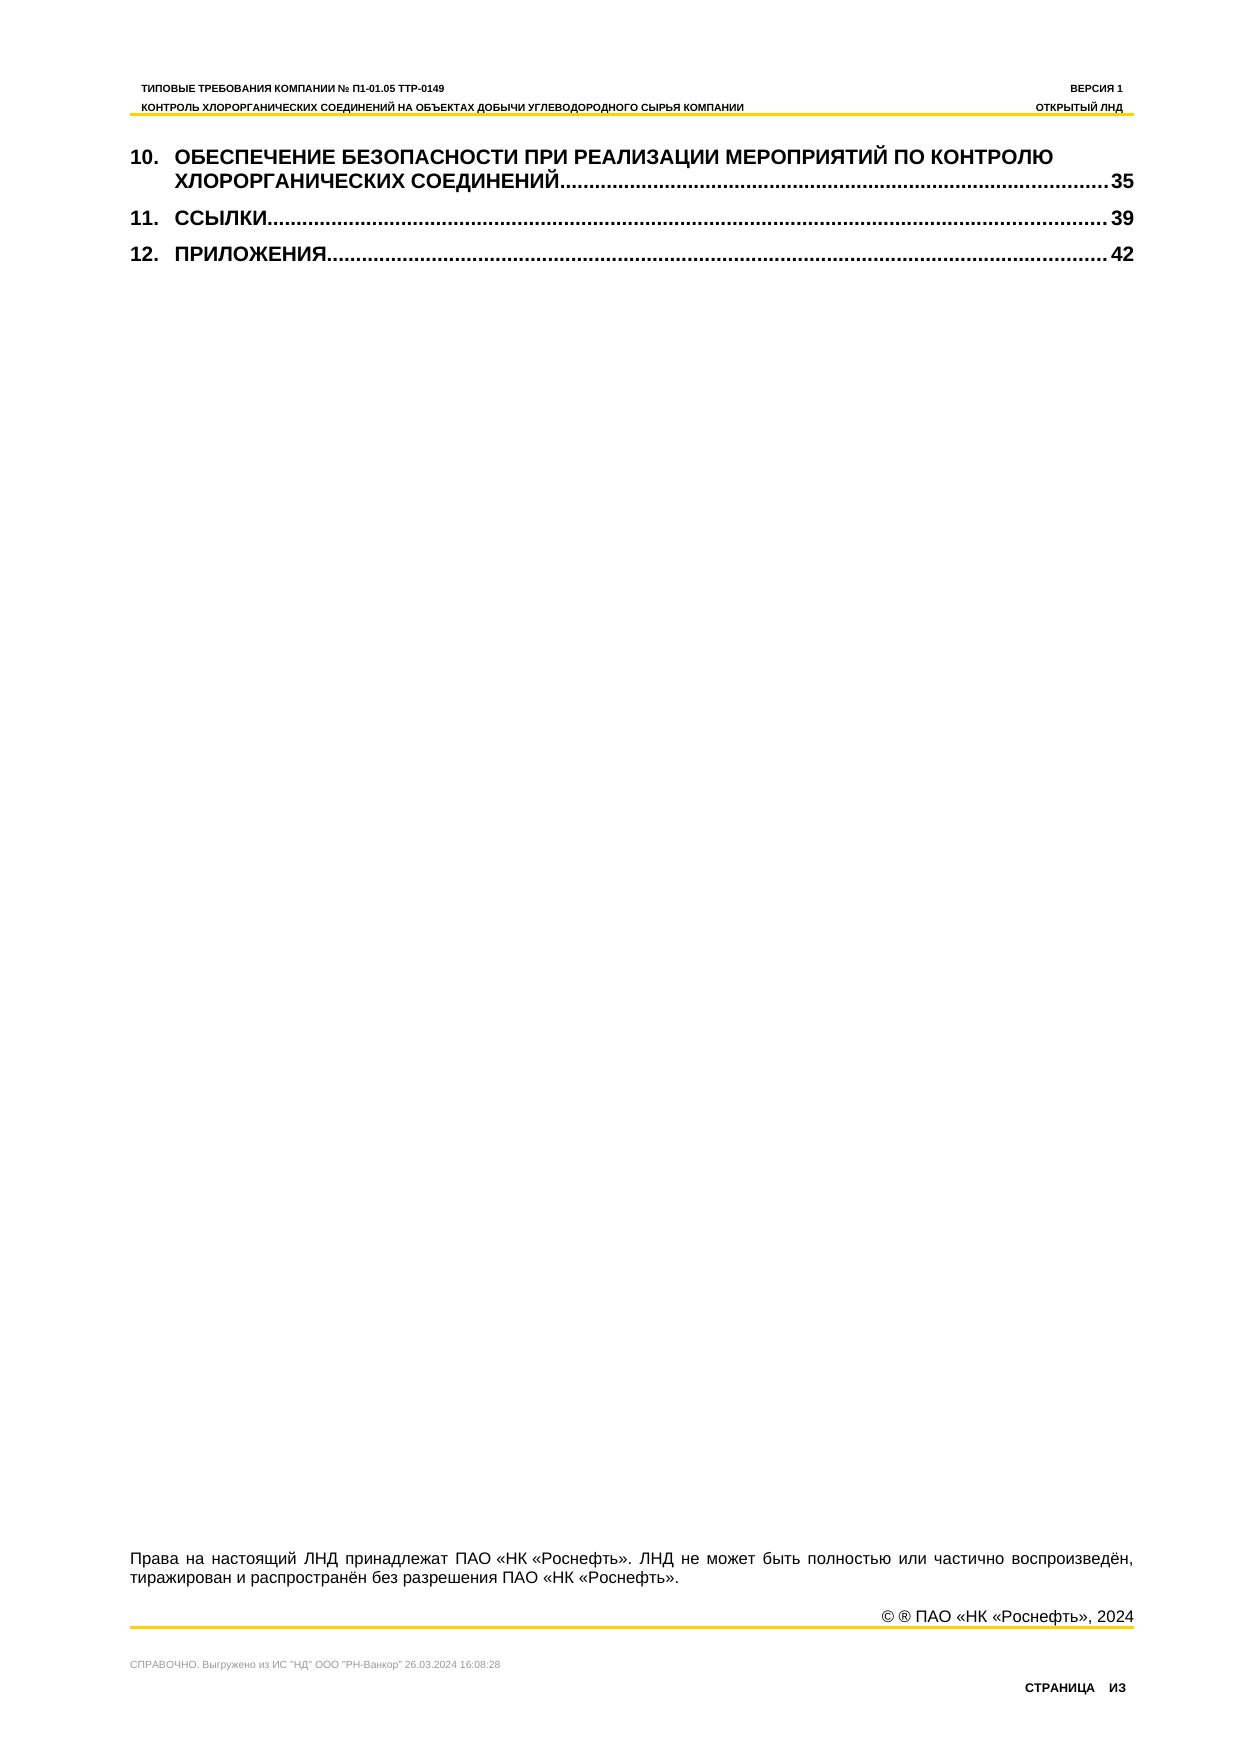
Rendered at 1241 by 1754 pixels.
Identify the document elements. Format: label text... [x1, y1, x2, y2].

text 10. ОБЕСПЕЧЕНИЕ БЕЗОПАСНОСТИ ПРИ РЕАЛИЗАЦИИ МЕРОПРИЯТИЙ ПО КОНТРОЛЮ ХЛОРОРГАНИЧЕСКИХ СОЕДИНЕНИЙ 35 [130, 145, 1134, 193]
text 11. ССЫЛКИ 39 [130, 206, 1134, 229]
text 12. ПРИЛОЖЕНИЯ 42 [130, 242, 1134, 266]
